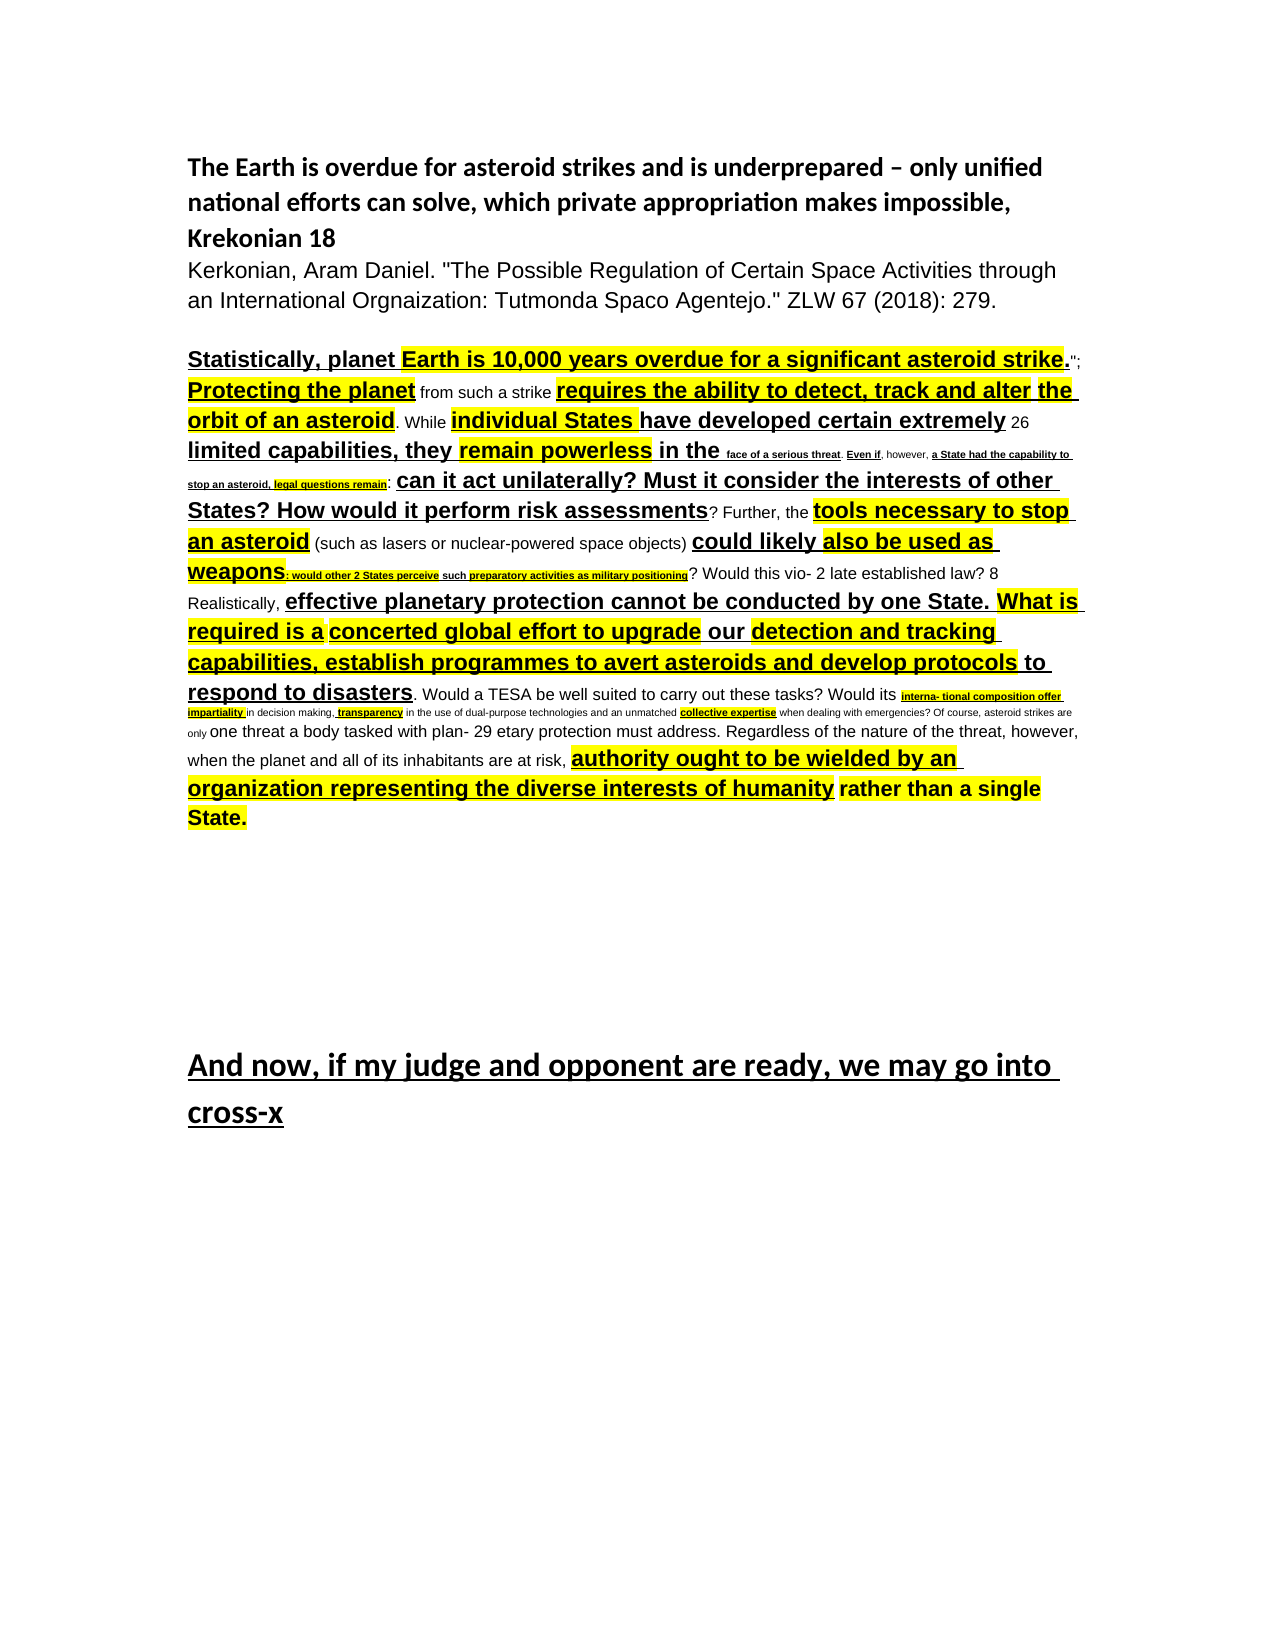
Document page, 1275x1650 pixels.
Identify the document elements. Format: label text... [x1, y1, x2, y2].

subtitle The Earth is overdue for asteroid strikes and is underprepared – only unified national efforts can solve, which private appropriation makes impossible, Krekonian 18 [187, 150, 1087, 254]
text And now, if my judge and opponent are ready, we may go into cross-x [187, 1044, 1087, 1132]
text Statistically, planet Earth is 10,000 years overdue for a significant asteroid strike."; Protecting the planet from such a strike requires the ability to detect, track and alter the orbit of an asteroid. While individual States have developed certain extremely 26 limited capabilities, they remain powerless in the face of a serious threat. Even if, however, a State had the capability to stop an asteroid, legal questions remain: can it act unilaterally? Must it consider the interests of other States? How would it perform risk assessments? Further, the tools necessary to stop an asteroid (such as lasers or nuclear-powered space objects) could likely also be used as weapons: would other 2 States perceive such preparatory activities as military positioning? Would this vio- 2 late established law? 8 Realistically, effective planetary protection cannot be conducted by one State. What is required is a concerted global effort to upgrade our detection and tracking capabilities, establish programmes to avert asteroids and develop protocols to respond to disasters. Would a TESA be well suited to carry out these tasks? Would its interna- tional composition offer impartiality in decision making, transparency in the use of dual-purpose technologies and an unmatched collective expertise when dealing with emergencies? Of course, asteroid strikes are only one threat a body tasked with plan- 29 etary protection must address. Regardless of the nature of the threat, however, when the planet and all of its inhabitants are at risk, authority ought to be wielded by an organization representing the diverse interests of humanity rather than a single State. [187, 346, 1087, 830]
text Kerkonian, Aram Daniel. "The Possible Regulation of Certain Space Activities through an International Orgnaization: Tutmonda Spaco Agentejo." ZLW 67 (2018): 279. [187, 257, 1087, 313]
